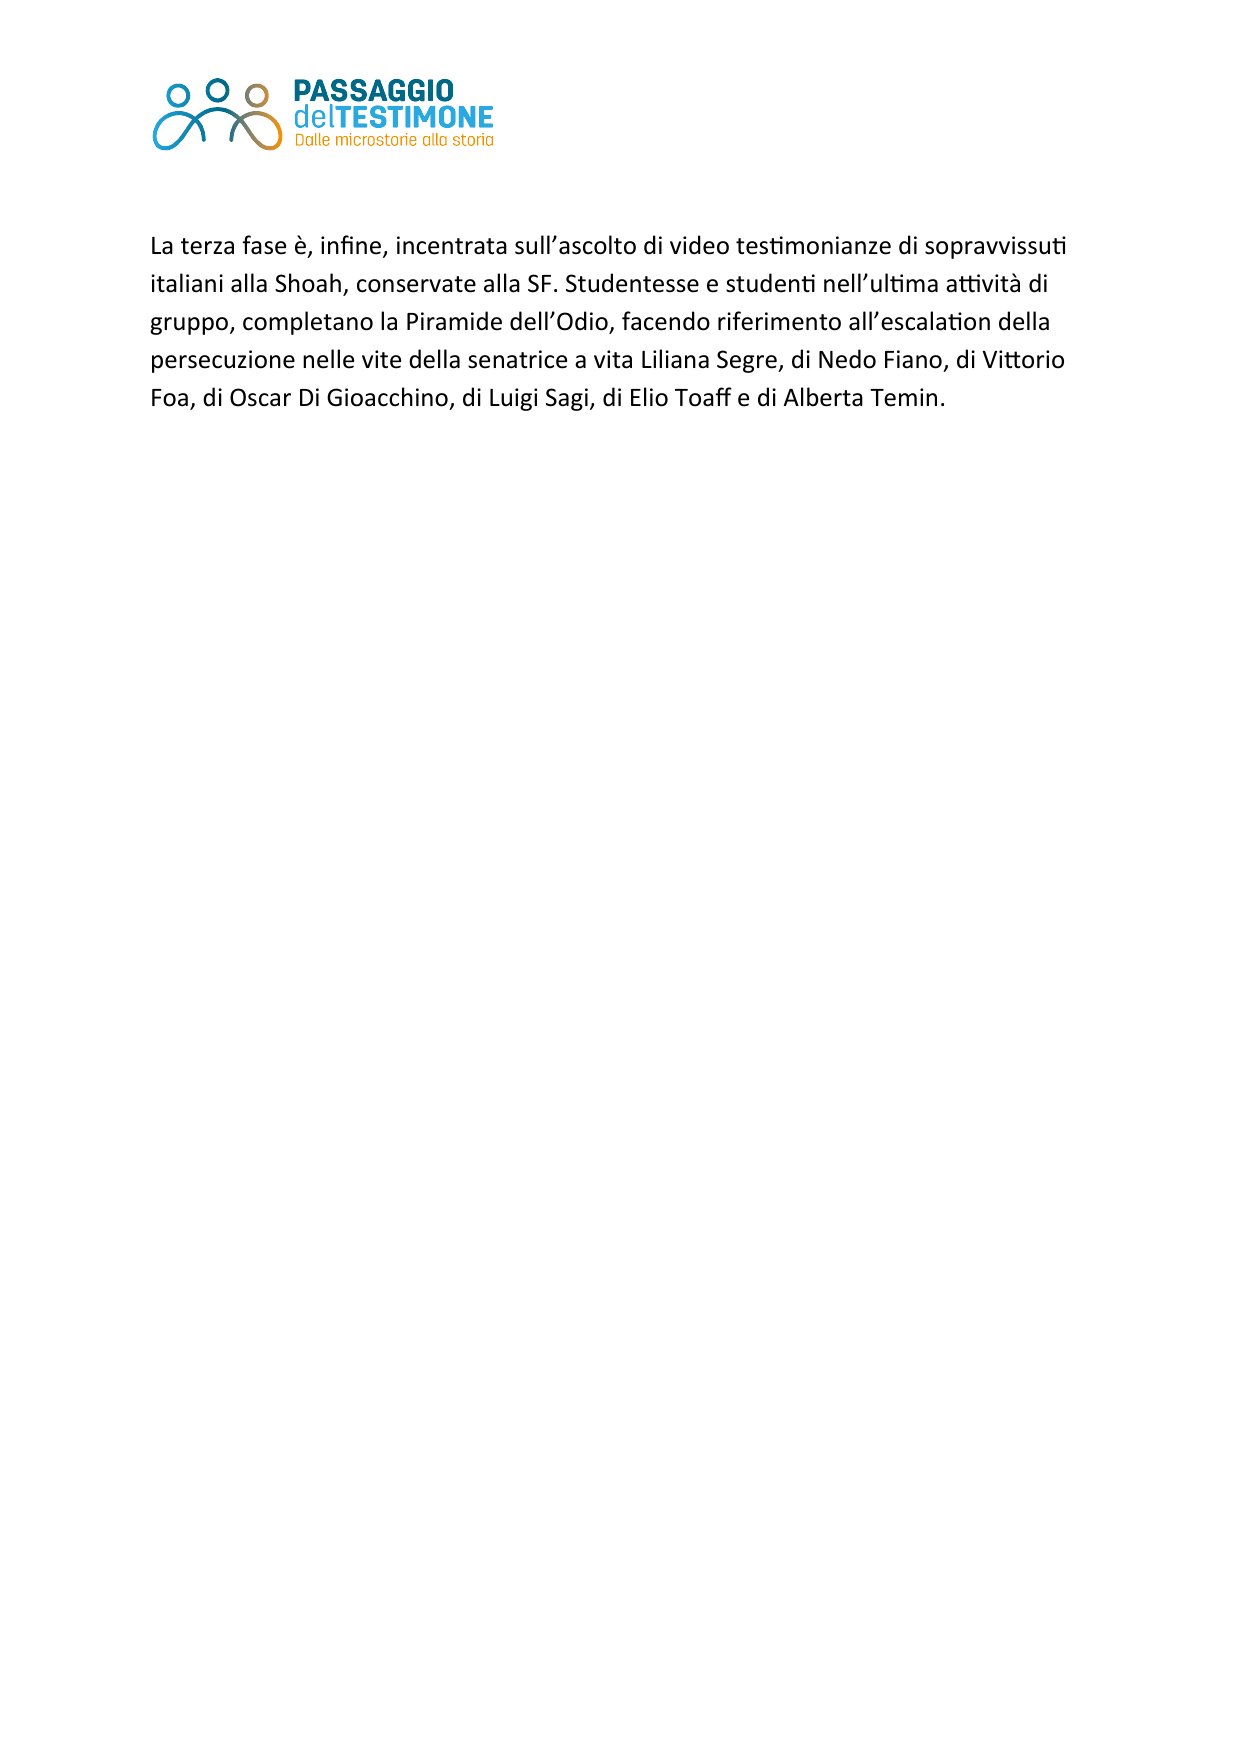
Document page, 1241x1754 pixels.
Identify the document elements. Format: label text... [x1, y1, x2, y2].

picture [150, 75, 499, 152]
text La terza fase è, infine, incentrata sull’ascolto di video testimonianze di sopravvissuti italiani alla Shoah, conservate alla SF. Studentesse e studenti nell’ultima attività di gruppo, completano la Piramide dell’Odio, facendo riferimento all’escalation della persecuzione nelle vite della senatrice a vita Liliana Segre, di Nedo Fiano, di Vittorio Foa, di Oscar Di Gioacchino, di Luigi Sagi, di Elio Toaff e di Alberta Temin. [150, 228, 1090, 413]
